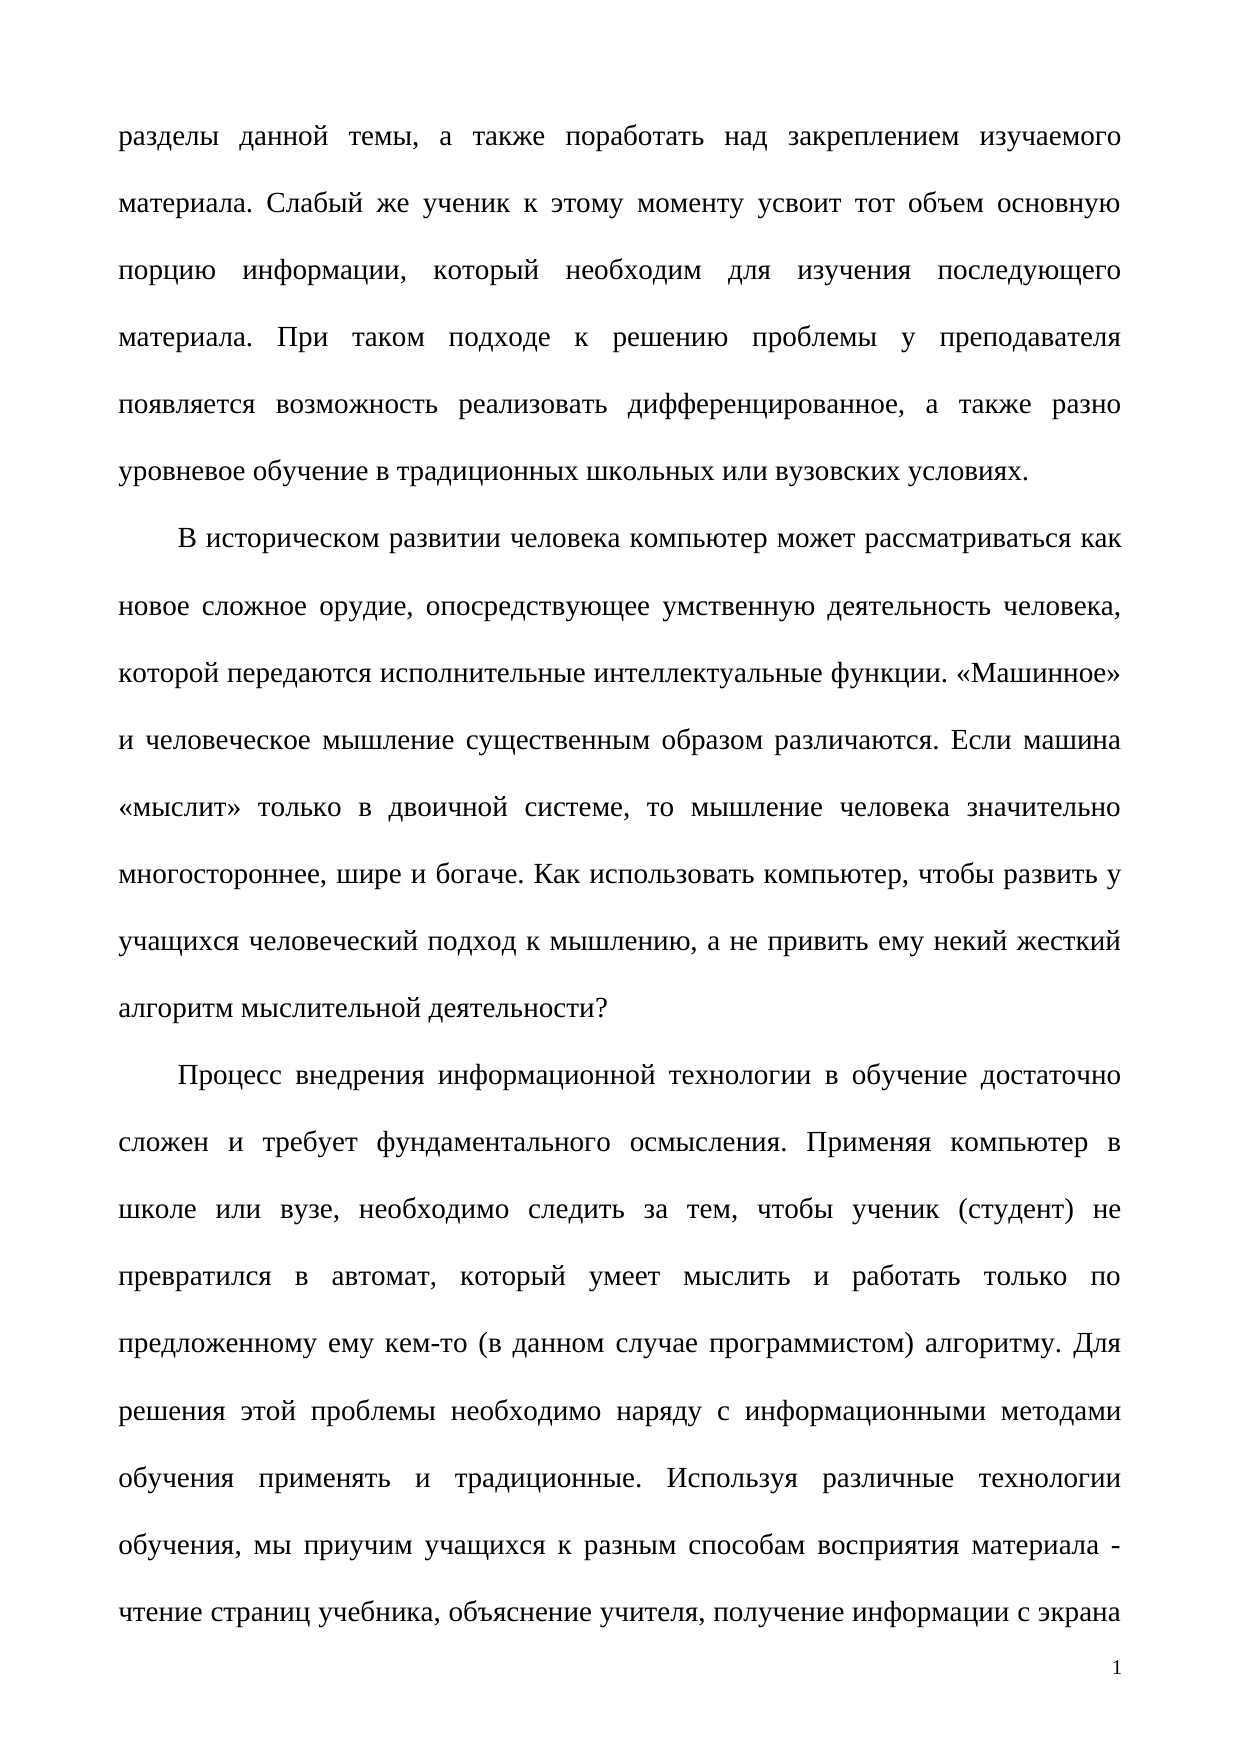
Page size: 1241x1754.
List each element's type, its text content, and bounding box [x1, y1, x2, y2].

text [118, 1057, 1122, 1627]
text В историческом развитии человека компьютер может рассматриваться как новое сложное орудие, опосредствующее умственную деятельность человека, которой передаются исполнительные интеллектуальные функции. «Машинное» и человеческое мышление существенным образом различаются. Если машина «мыслит» только в двоичной системе, то мышление человека значительно многостороннее, шире и богаче. Как использовать компьютер, чтобы развить у учащихся человеческий подход к мышлению, а не привить ему некий жесткий алгоритм мыслительной деятельности? [118, 521, 1122, 1024]
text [118, 118, 1122, 487]
